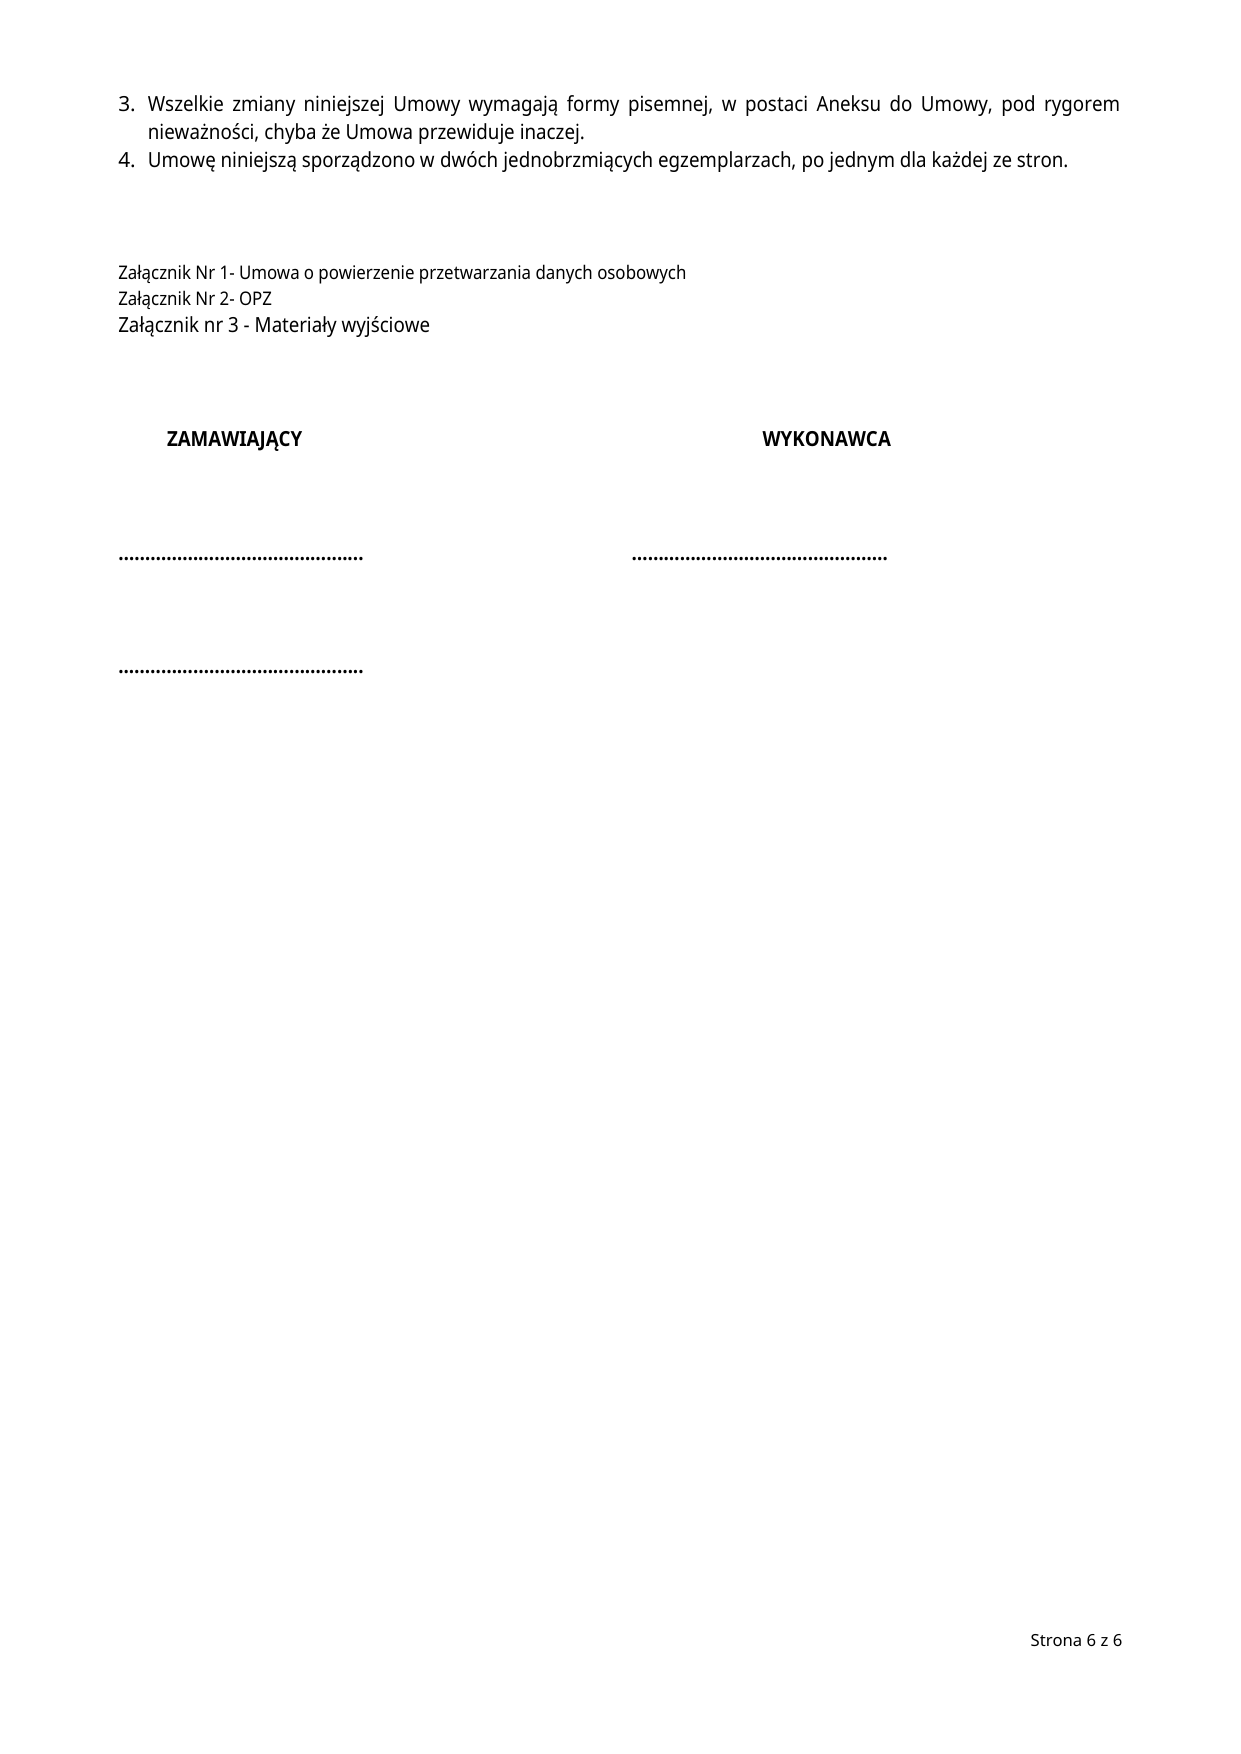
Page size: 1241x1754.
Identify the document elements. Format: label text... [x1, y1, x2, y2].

text Załącznik Nr 2- OPZ [118, 285, 1122, 310]
text …………………………………....... ………………………………………… [118, 538, 1122, 566]
text ZAMAWIAJĄCY WYKONAWCA [118, 424, 1122, 452]
list Umowę niniejszą sporządzono w dwóch jednobrzmiących egzemplarzach, po jednym dla każdej ze stron. [118, 146, 1122, 174]
text Załącznik Nr 1- Umowa o powierzenie przetwarzania danych osobowych [118, 259, 1122, 285]
text ..…………………………………….. [118, 652, 1122, 680]
text Załącznik nr 3 - Materiały wyjściowe [118, 310, 1122, 339]
list Wszelkie zmiany niniejszej Umowy wymagają formy pisemnej, w postaci Aneksu do Umowy, pod rygorem nieważności, chyba że Umowa przewiduje inaczej. [118, 89, 1122, 146]
